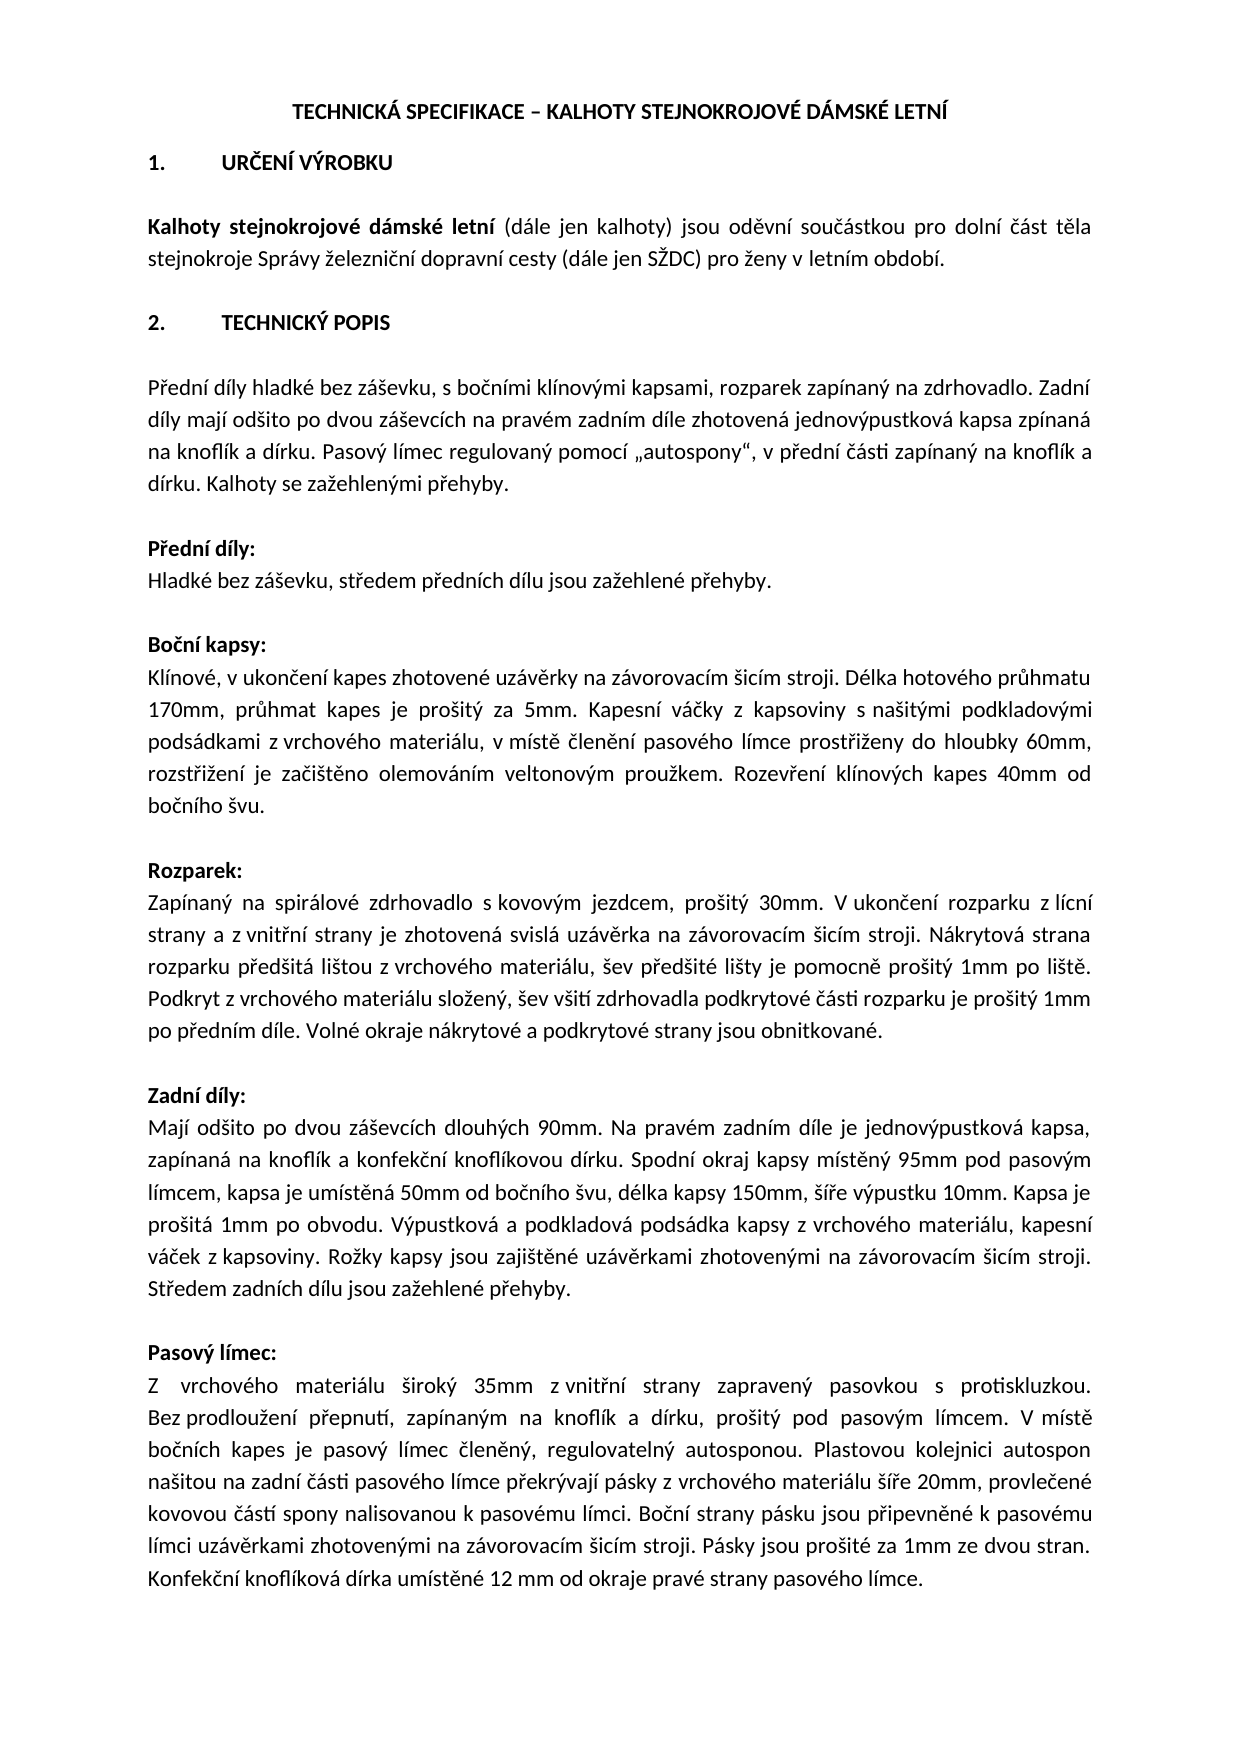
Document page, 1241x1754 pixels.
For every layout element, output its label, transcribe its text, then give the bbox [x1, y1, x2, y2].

text Kalhoty stejnokrojové dámské letní (dále jen kalhoty) jsou oděvní součástkou pro dolní část těla stejnokroje Správy železniční dopravní cesty (dále jen SŽDC) pro ženy v letním období. [148, 212, 1093, 272]
text Mají odšito po dvou záševcích dlouhých 90mm. Na pravém zadním díle je jednovýpustková kapsa, zapínaná na knoflík a konfekční knoflíkovou dírku. Spodní okraj kapsy místěný 95mm pod pasovým límcem, kapsa je umístěná 50mm od bočního švu, délka kapsy 150mm, šíře výpustku 10mm. Kapsa je prošitá 1mm po obvodu. Výpustková a podkladová podsádka kapsy z vrchového materiálu, kapesní váček z kapsoviny. Rožky kapsy jsou zajištěné uzávěrkami zhotovenými na závorovacím šicím stroji. Středem zadních dílu jsou zažehlené přehyby. [148, 1113, 1093, 1302]
list TECHNICKÝ POPIS [148, 308, 1093, 337]
text Z vrchového materiálu široký 35mm z vnitřní strany zapravený pasovkou s protiskluzkou. Bez prodloužení přepnutí, zapínaným na knoflík a dírku, prošitý pod pasovým límcem. V místě bočních kapes je pasový límec členěný, regulovatelný autosponou. Plastovou kolejnici autospon našitou na zadní části pasového límce překrývají pásky z vrchového materiálu šíře 20mm, provlečené kovovou částí spony nalisovanou k pasovému límci. Boční strany pásku jsou připevněné k pasovému límci uzávěrkami zhotovenými na závorovacím šicím stroji. Pásky jsou prošité za 1mm ze dvou stran. Konfekční knoflíková dírka umístěné 12 mm od okraje pravé strany pasového límce. [148, 1371, 1093, 1592]
text Zapínaný na spirálové zdrhovadlo s kovovým jezdcem, prošitý 30mm. V ukončení rozparku z lícní strany a z vnitřní strany je zhotovená svislá uzávěrka na závorovacím šicím stroji. Nákrytová strana rozparku předšitá lištou z vrchového materiálu, šev předšité lišty je pomocně prošitý 1mm po liště. Podkryt z vrchového materiálu složený, šev všití zdrhovadla podkrytové části rozparku je prošitý 1mm po předním díle. Volné okraje nákrytové a podkrytové strany jsou obnitkované. [148, 888, 1093, 1045]
text Rozparek: [148, 856, 1093, 884]
text Boční kapsy: [148, 630, 1093, 658]
text Přední díly: [148, 534, 1093, 562]
text Klínové, v ukončení kapes zhotovené uzávěrky na závorovacím šicím stroji. Délka hotového průhmatu 170mm, průhmat kapes je prošitý za 5mm. Kapesní váčky z kapsoviny s našitými podkladovými podsádkami z vrchového materiálu, v místě členění pasového límce prostřiženy do hloubky 60mm, rozstřižení je začištěno olemováním veltonovým proužkem. Rozevření klínových kapes 40mm od bočního švu. [148, 663, 1093, 819]
text Pasový límec: [148, 1338, 1093, 1367]
list URČENÍ VÝROBKU [148, 148, 1093, 176]
text Přední díly hladké bez záševku, s bočními klínovými kapsami, rozparek zapínaný na zdrhovadlo. Zadní díly mají odšito po dvou záševcích na pravém zadním díle zhotovená jednovýpustková kapsa zpínaná na knoflík a dírku. Pasový límec regulovaný pomocí „autospony“, v přední části zapínaný na knoflík a dírku. Kalhoty se zažehlenými přehyby. [148, 373, 1093, 497]
text Hladké bez záševku, středem předních dílu jsou zažehlené přehyby. [148, 566, 1093, 594]
text Zadní díly: [148, 1081, 1093, 1109]
